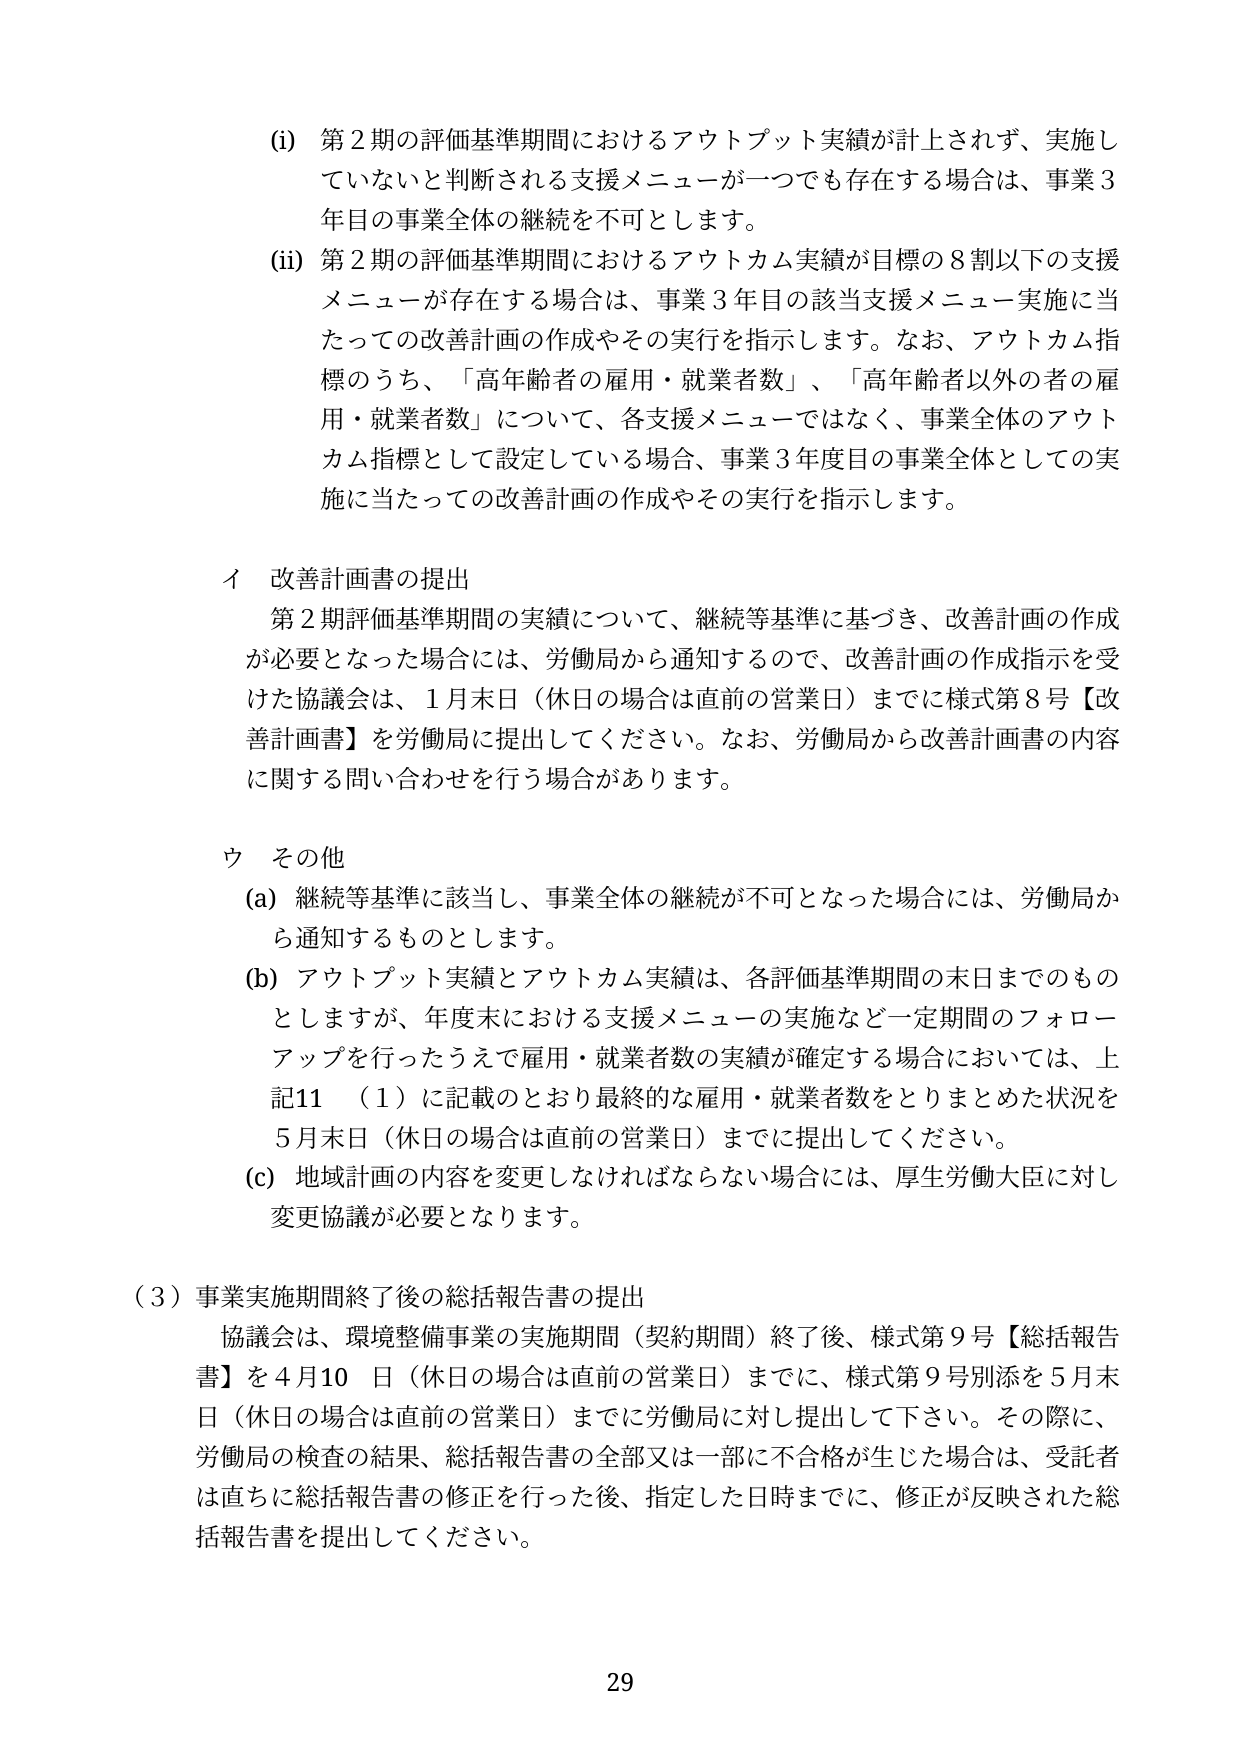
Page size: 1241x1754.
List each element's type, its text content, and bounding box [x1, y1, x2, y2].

text イ 改善計画書の提出 [120, 558, 1120, 598]
subtitle （３）事業実施期間終了後の総括報告書の提出 [120, 1276, 1120, 1316]
text (c) 地域計画の内容を変更しなければならない場合には、厚生労働大臣に対し変更協議が必要となります。 [221, 1156, 1120, 1236]
text (a) 継続等基準に該当し、事業全体の継続が不可となった場合には、労働局から通知するものとします。 [221, 877, 1120, 957]
text (ⅰ) 第２期の評価基準期間におけるアウトプット実績が計上されず、実施していないと判断される支援メニューが一つでも存在する場合は、事業３年目の事業全体の継続を不可とします。 [246, 119, 1120, 239]
text 第２期評価基準期間の実績について、継続等基準に基づき、改善計画の作成が必要となった場合には、労働局から通知するので、改善計画の作成指示を受けた協議会は、１月末日（休日の場合は直前の営業日）までに様式第８号【改善計画書】を労働局に提出してください。なお、労働局から改善計画書の内容に関する問い合わせを行う場合があります。 [221, 598, 1120, 797]
text 協議会は、環境整備事業の実施期間（契約期間）終了後、様式第９号【総括報告書】を４月10日（休日の場合は直前の営業日）までに、様式第９号別添を５月末日（休日の場合は直前の営業日）までに労働局に対し提出して下さい。その際に、労働局の検査の結果、総括報告書の全部又は一部に不合格が生じた場合は、受託者は直ちに総括報告書の修正を行った後、指定した日時までに、修正が反映された総括報告書を提出してください。 [170, 1316, 1120, 1555]
text ウ その他 [120, 837, 1120, 877]
text (b) アウトプット実績とアウトカム実績は、各評価基準期間の末日までのものとしますが、年度末における支援メニューの実施など一定期間のフォローアップを行ったうえで雇用・就業者数の実績が確定する場合においては、上記11（１）に記載のとおり最終的な雇用・就業者数をとりまとめた状況を５月末日（休日の場合は直前の営業日）までに提出してください。 [221, 957, 1120, 1156]
text (ⅱ) 第２期の評価基準期間におけるアウトカム実績が目標の８割以下の支援メニューが存在する場合は、事業３年目の該当支援メニュー実施に当たっての改善計画の作成やその実行を指示します。なお、アウトカム指標のうち、「高年齢者の雇用・就業者数」、「高年齢者以外の者の雇用・就業者数」について、各支援メニューではなく、事業全体のアウトカム指標として設定している場合、事業３年度目の事業全体としての実施に当たっての改善計画の作成やその実行を指示します。 [246, 239, 1120, 518]
